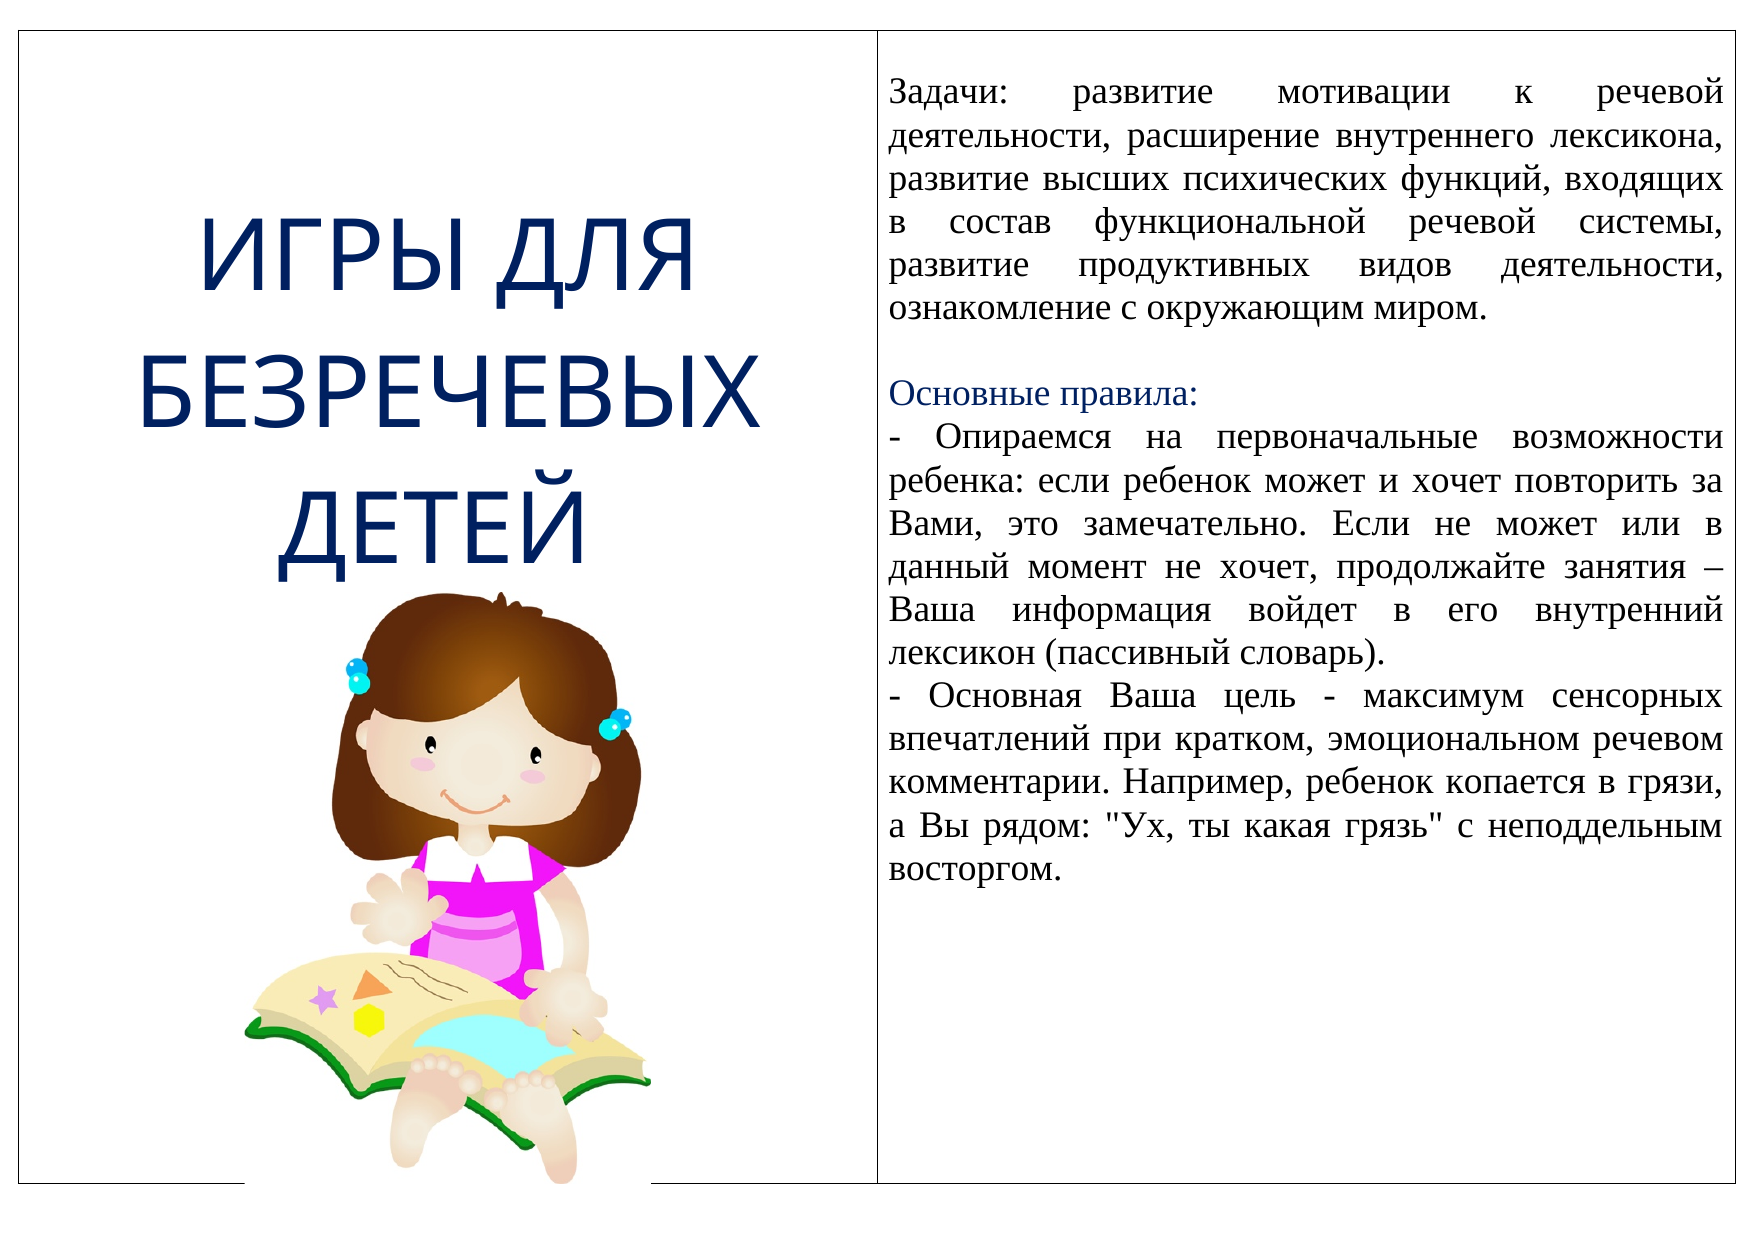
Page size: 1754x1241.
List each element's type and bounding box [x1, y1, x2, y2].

table_header [878, 31, 1735, 1183]
table_header [19, 31, 29, 1183]
picture [244, 592, 651, 1184]
table_header [866, 31, 877, 1183]
